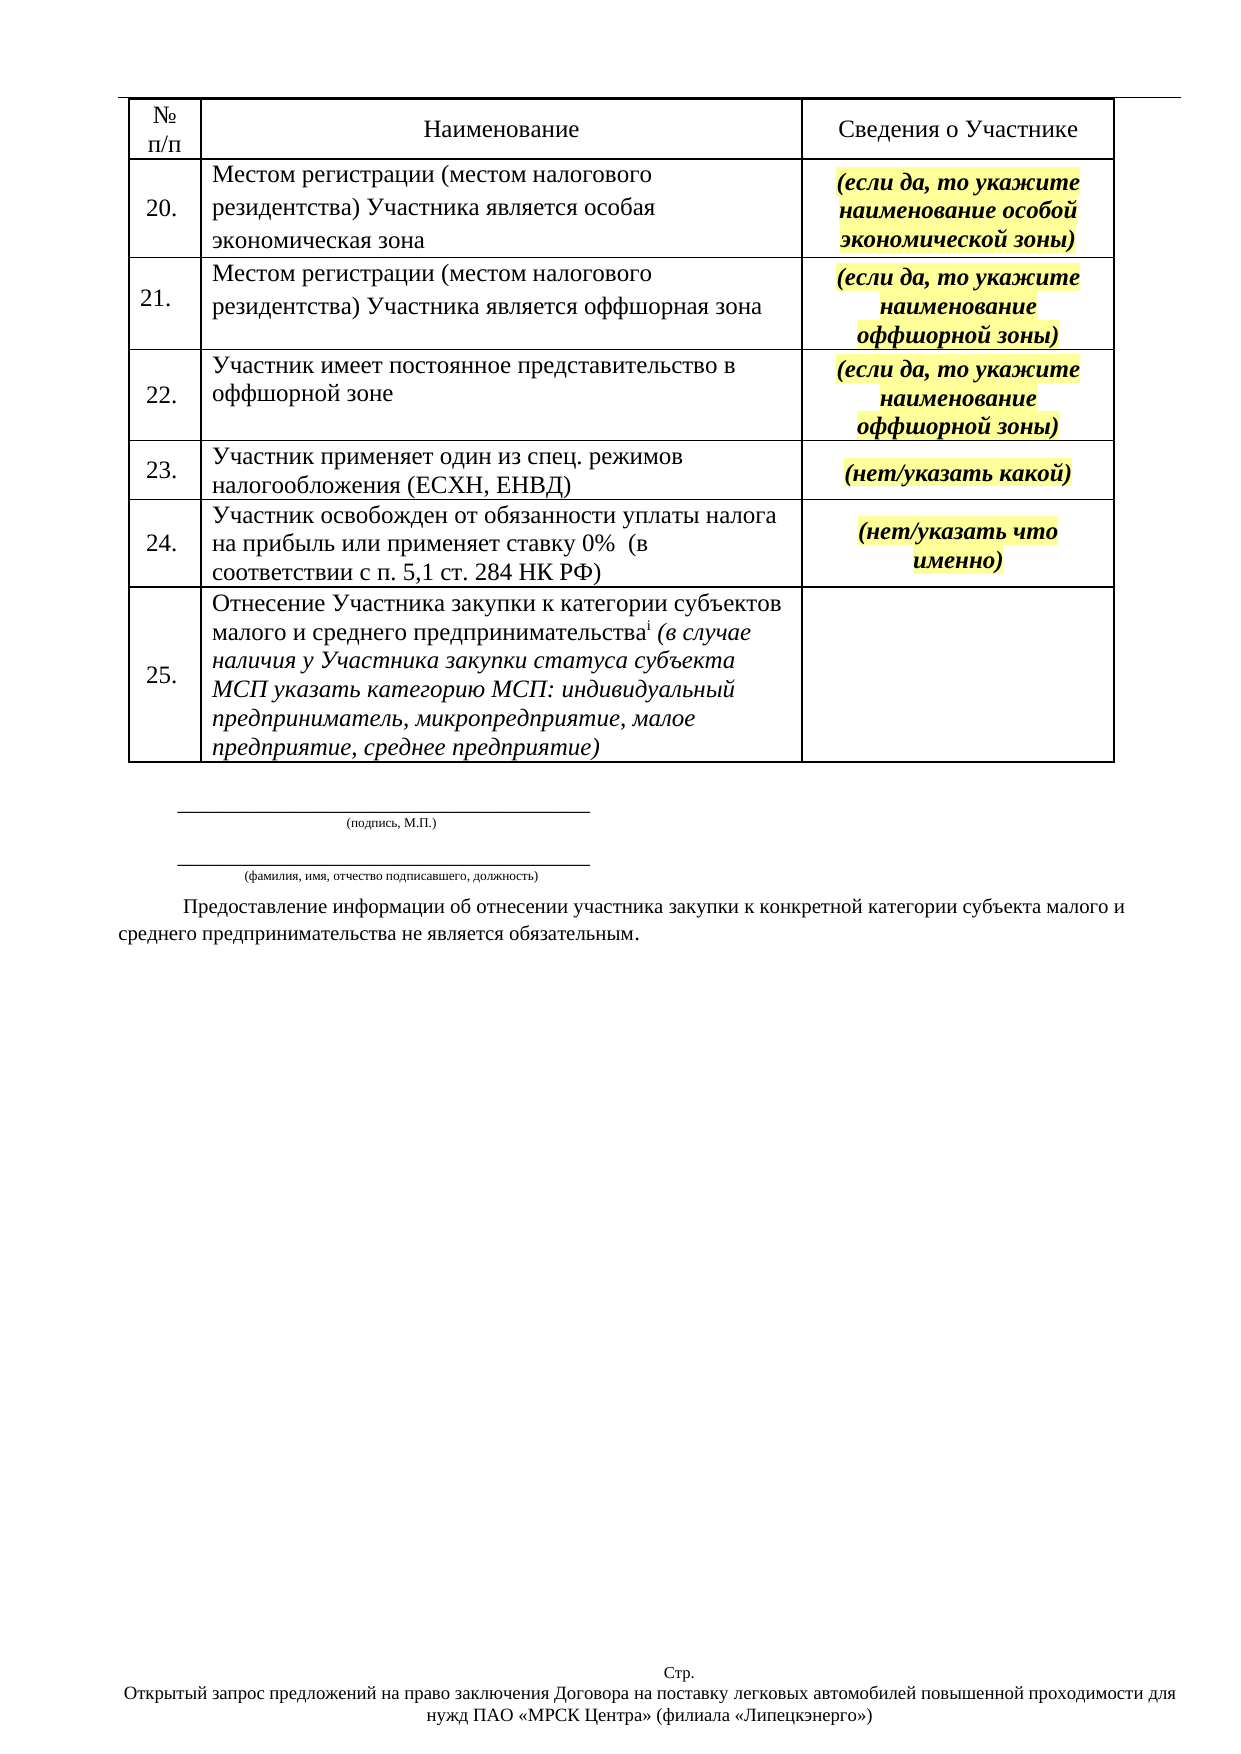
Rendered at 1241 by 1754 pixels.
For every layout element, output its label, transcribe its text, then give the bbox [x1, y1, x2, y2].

table_cell Местом регистрации (местом налогового резидентства) Участника является оффшорная зона [202, 258, 801, 349]
text (фамилия, имя, отчество подписавшего, должность) [118, 868, 605, 894]
table_cell [130, 258, 200, 349]
text ____________________________________ [118, 842, 605, 868]
table_header № п/п [130, 100, 200, 158]
table_cell [130, 441, 200, 499]
table_cell (если да, то укажите наименование оффшорной зоны) [803, 258, 1113, 349]
table_cell (нет/указать что именно) [803, 500, 1113, 586]
table_cell [803, 588, 1113, 761]
text Предоставление информации об отнесении участника закупки к конкретной категории субъекта малого и среднего предпринимательства не является обязательным. [118, 894, 1181, 945]
table_cell (если да, то укажите наименование оффшорной зоны) [803, 350, 1113, 440]
table_header Наименование [202, 100, 801, 158]
table_cell Участник имеет постоянное представительство в оффшорной зоне [202, 350, 801, 440]
table_cell [130, 588, 200, 761]
table_cell (нет/указать какой) [803, 441, 1113, 499]
table_cell [130, 160, 200, 257]
table_cell (если да, то укажите наименование особой экономической зоны) [803, 160, 1113, 257]
text ____________________________________ [118, 789, 605, 815]
table_header Сведения о Участнике [803, 100, 1113, 158]
table_cell Участник освобожден от обязанности уплаты налога на прибыль или применяет ставку 0% (в соответствии с п. 5,1 ст. 284 НК РФ) [202, 500, 801, 586]
table_cell [130, 500, 200, 586]
table_cell Местом регистрации (местом налогового резидентства) Участника является особая экономическая зона [202, 160, 801, 257]
table_cell Участник применяет один из спец. режимов налогообложения (ЕСХН, ЕНВД) [202, 441, 801, 499]
table_cell [130, 350, 200, 440]
table_cell Отнесение Участника закупки к категории субъектов малого и среднего предпринимательства (в случае наличия у Участника закупки статуса субъекта МСП указать категорию МСП: индивидуальный предприниматель, микропредприятие, малое предприятие, среднее предприятие) [202, 588, 801, 761]
text (подпись, М.П.) [118, 815, 605, 842]
